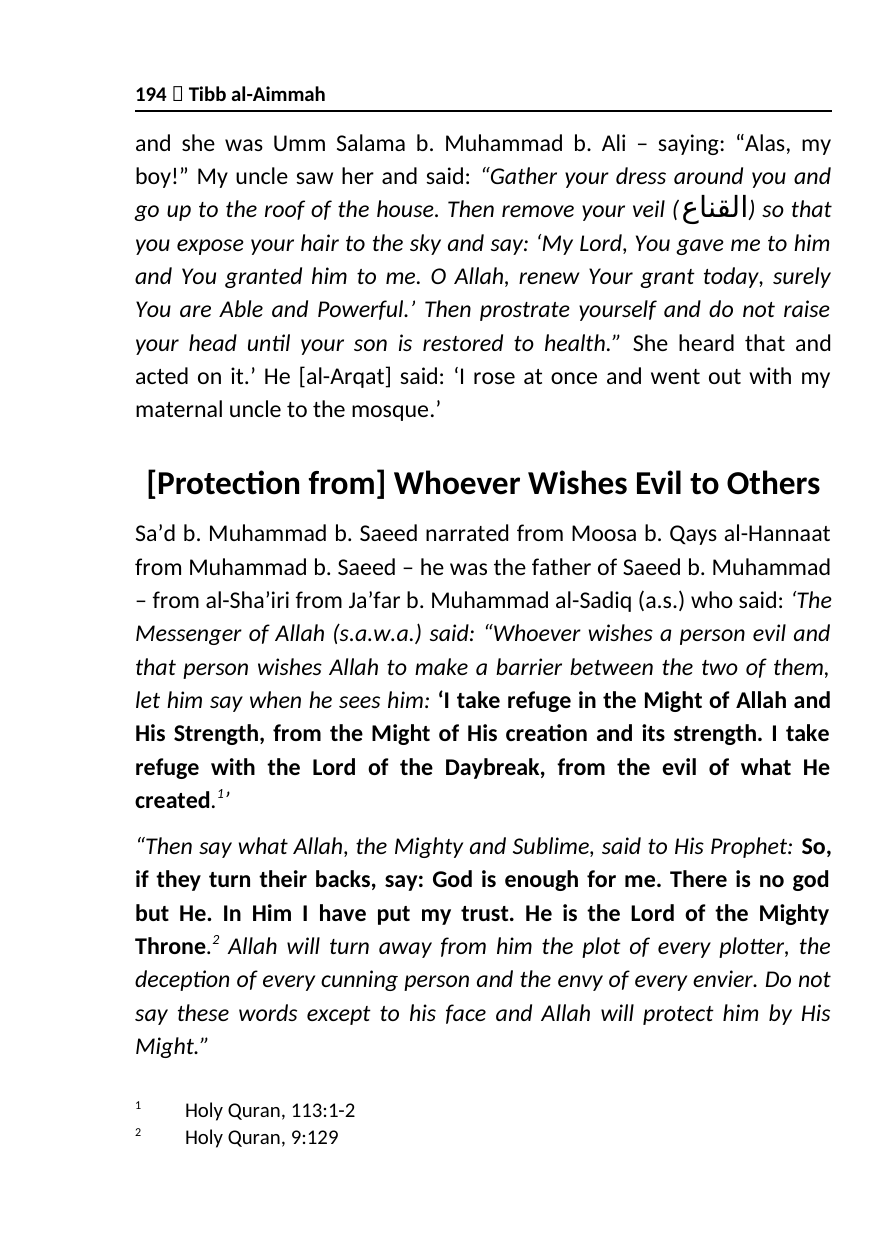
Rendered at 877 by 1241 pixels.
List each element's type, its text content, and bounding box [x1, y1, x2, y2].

text “Then say what Allah, the Mighty and Sublime, said to His Prophet: So, if they turn their backs, say: God is enough for me. There is no god but He. In Him I have put my trust. He is the Lord of the Mighty Throne. Allah will turn away from him the plot of every plotter, the deception of every cunning person and the envy of every envier. Do not say these words except to his face and Allah will protect him by His Might.” [135, 828, 832, 1061]
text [135, 124, 832, 424]
subtitle [Protection from] Whoever Wishes Evil to Others [135, 462, 832, 503]
text Sa’d b. Muhammad b. Saeed narrated from Moosa b. Qays al-Hannaat from Muhammad b. Saeed – he was the father of Saeed b. Muhammad – from al-Sha’iri from Ja’far b. Muhammad al-Sadiq (a.s.) who said: ‘The Messenger of Allah (s.a.w.a.) said: “Whoever wishes a person evil and that person wishes Allah to make a barrier between the two of them, let him say when he sees him: ‘I take refuge in the Might of Allah and His Strength, from the Might of His creation and its strength. I take refuge with the Lord of the Daybreak, from the evil of what He created.’ [135, 515, 832, 815]
